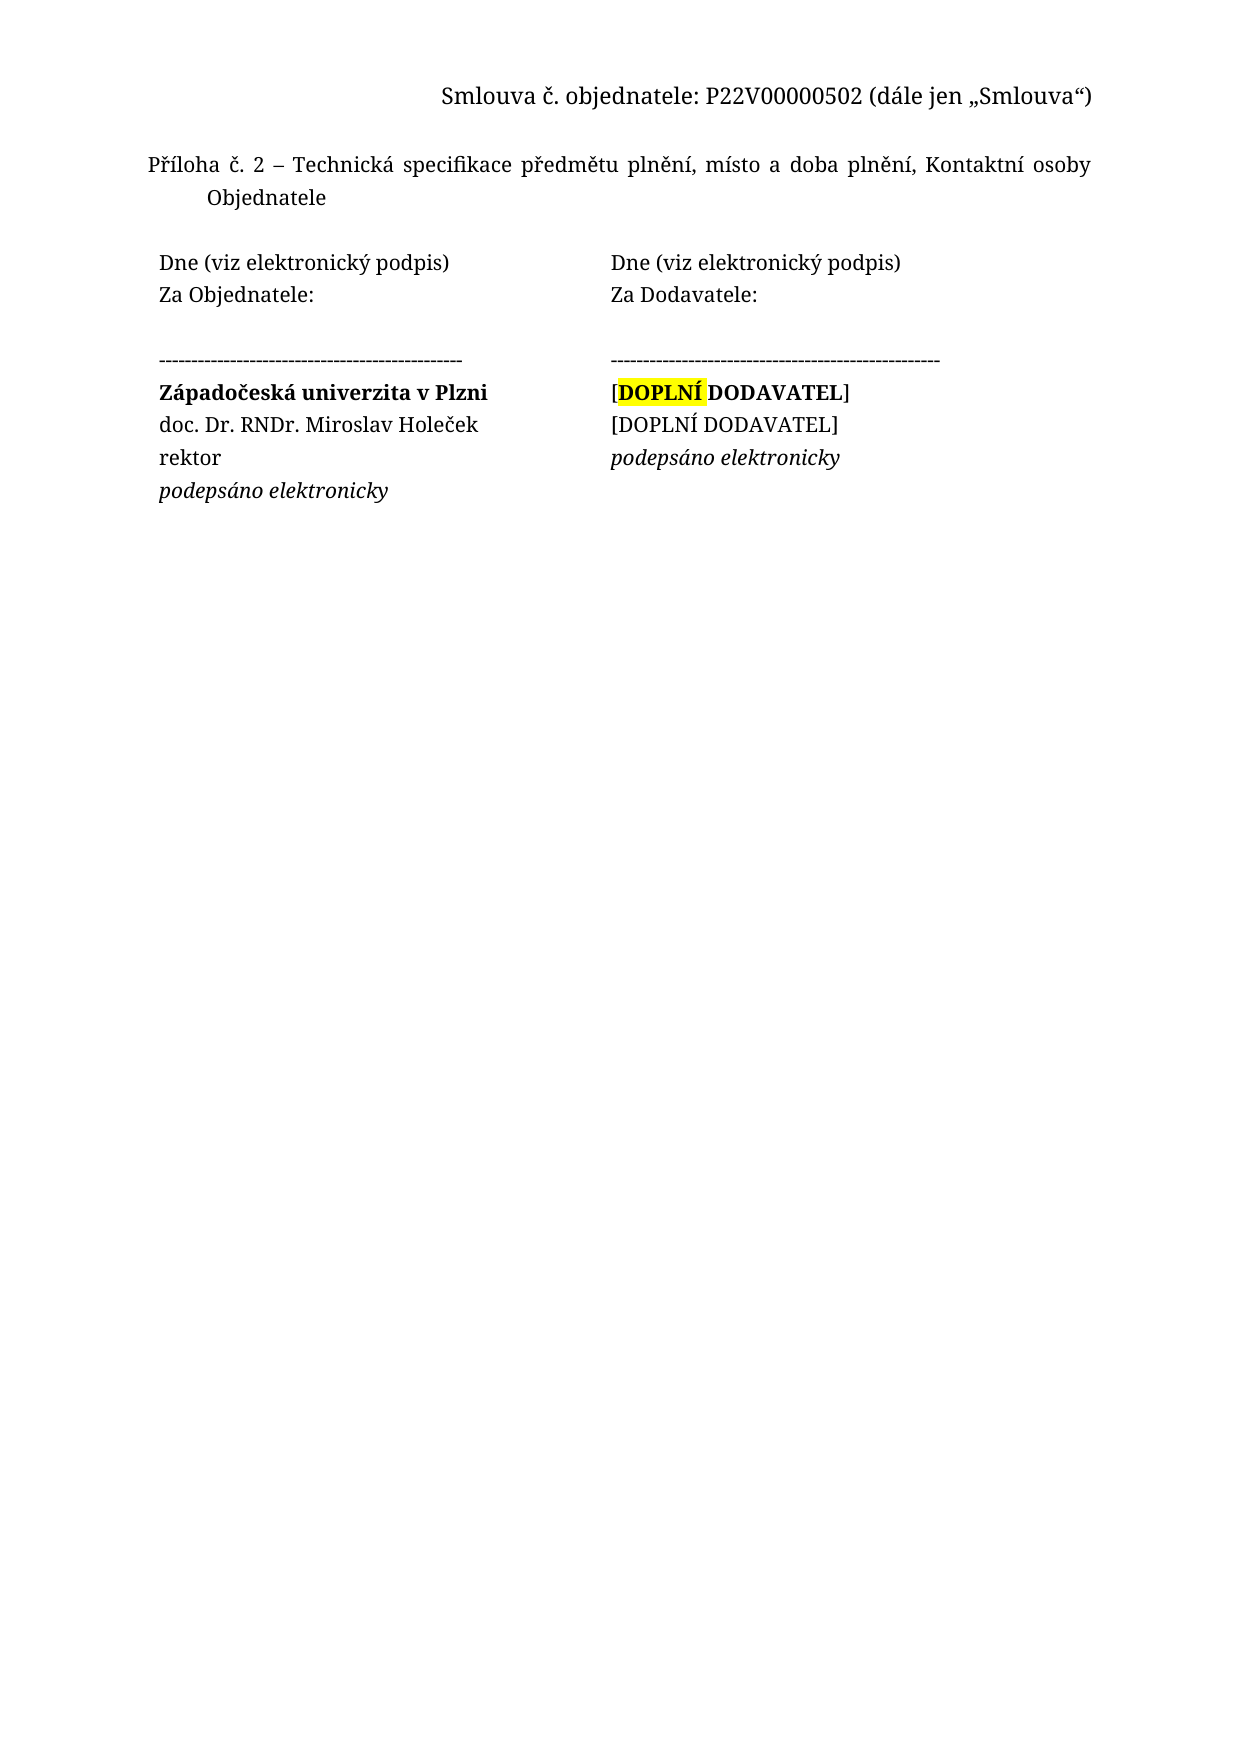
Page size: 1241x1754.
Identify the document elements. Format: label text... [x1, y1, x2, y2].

table_header Dne (viz elektronický podpis) Za Dodavatele: --------------------------------------------------- [DOPLNÍ DODAVATEL] [DOPLNÍ DODAVATEL] podepsáno elektronicky [599, 248, 1051, 508]
table_header Dne (viz elektronický podpis) Za Objednatele: ----------------------------------------------- Západočeská univerzita v Plzni doc. Dr. RNDr. Miroslav Holeček rektor podepsáno elektronicky [148, 248, 599, 508]
text Příloha č. 2 – Technická specifikace předmětu plnění, místo a doba plnění, Kontaktní osoby Objednatele [148, 150, 1093, 211]
